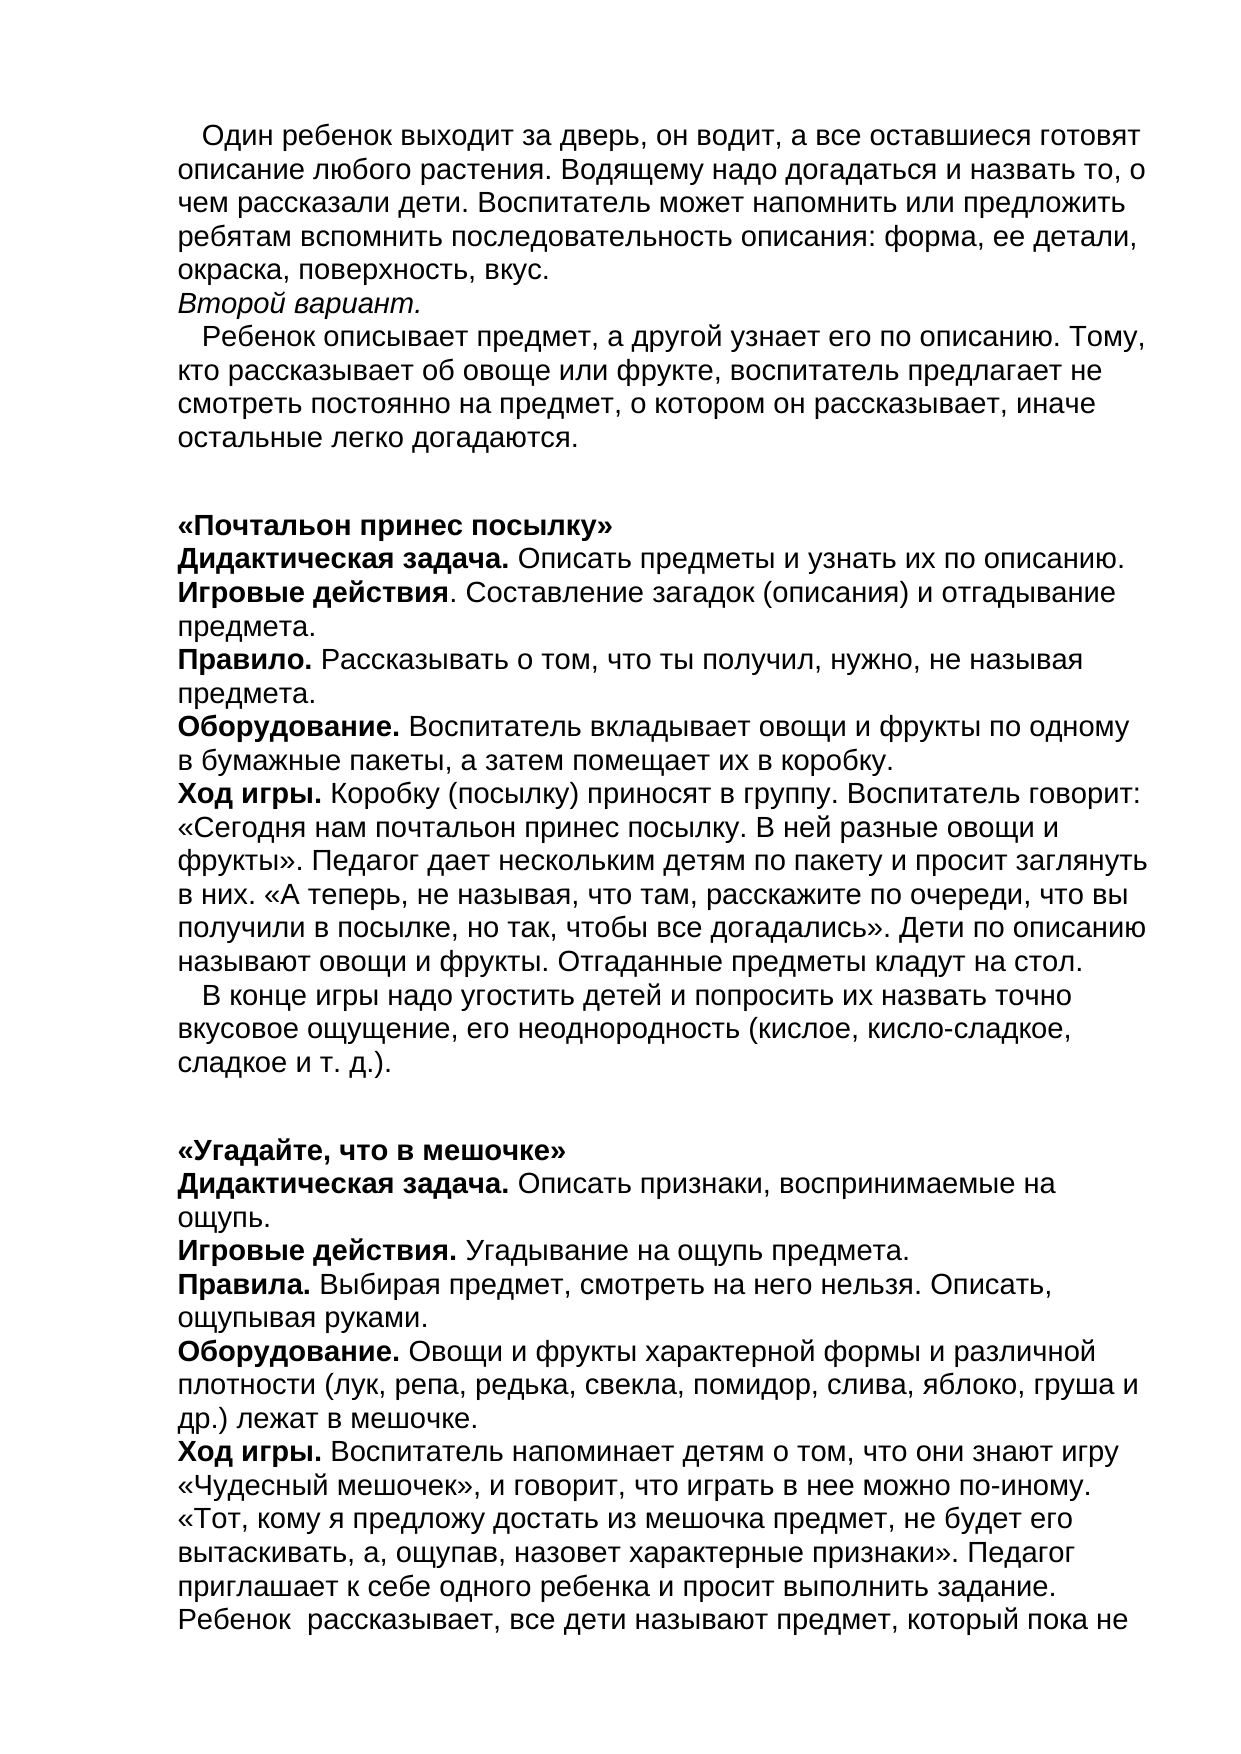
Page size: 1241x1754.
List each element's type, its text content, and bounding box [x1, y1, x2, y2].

text Игровые действия. Составление загадок (описания) и отгадывание предмета. [177, 575, 1152, 642]
text Второй вариант. [177, 286, 1152, 319]
text Ход игры. Коробку (посылку) приносят в группу. Воспитатель говорит: «Сегодня нам почтальон принес посылку. В ней разные овощи и фрукты». Педагог дает нескольким детям по пакету и просит заглянуть в них. «А теперь, не называя, что там, расскажите по очереди, что вы получили в посылке, но так, чтобы все догадались». Дети по описанию называют овощи и фрукты. Отгаданные предметы кладут на стол. [177, 776, 1152, 977]
text В конце игры надо угостить детей и попросить их назвать точно вкусовое ощущение, его неоднородность (кислое, кисло-сладкое, сладкое и т. д.). [177, 977, 1152, 1078]
text Ребенок описывает предмет, а другой узнает его по описанию. Тому, кто рассказывает об овоще или фрукте, воспитатель предлагает не смотреть постоянно на предмет, о котором он рассказывает, иначе остальные легко догадаются. [177, 319, 1152, 453]
text Игровые действия. Угадывание на ощупь предмета. [177, 1233, 1152, 1267]
text Правила. Выбирая предмет, смотреть на него нельзя. Описать, ощупывая руками. [177, 1267, 1152, 1334]
text Оборудование. Воспитатель вкладывает овощи и фрукты по одному в бумажные пакеты, а затем помещает их в коробку. [177, 709, 1152, 776]
text «Почтальон принес посылку» [177, 508, 1152, 541]
text Один ребенок выходит за дверь, он водит, а все оставшиеся готовят описание любого растения. Водящему надо догадаться и назвать то, о чем рассказали дети. Воспитатель может напомнить или предложить ребятам вспомнить последовательность описания: форма, ее детали, окраска, поверхность, вкус. [177, 118, 1152, 286]
text Оборудование. Овощи и фрукты характерной формы и различной плотности (лук, репа, редька, свекла, помидор, слива, яблоко, груша и др.) лежат в мешочке. [177, 1334, 1152, 1434]
text Дидактическая задача. Описать предметы и узнать их по описанию. [177, 541, 1152, 575]
text Правило. Рассказывать о том, что ты получил, нужно, не называя предмета. [177, 642, 1152, 709]
text Дидактическая задача. Описать признаки, воспринимаемые на ощупь. [177, 1166, 1152, 1233]
text «Угадайте, что в мешочке» [177, 1132, 1152, 1166]
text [177, 1434, 1152, 1636]
